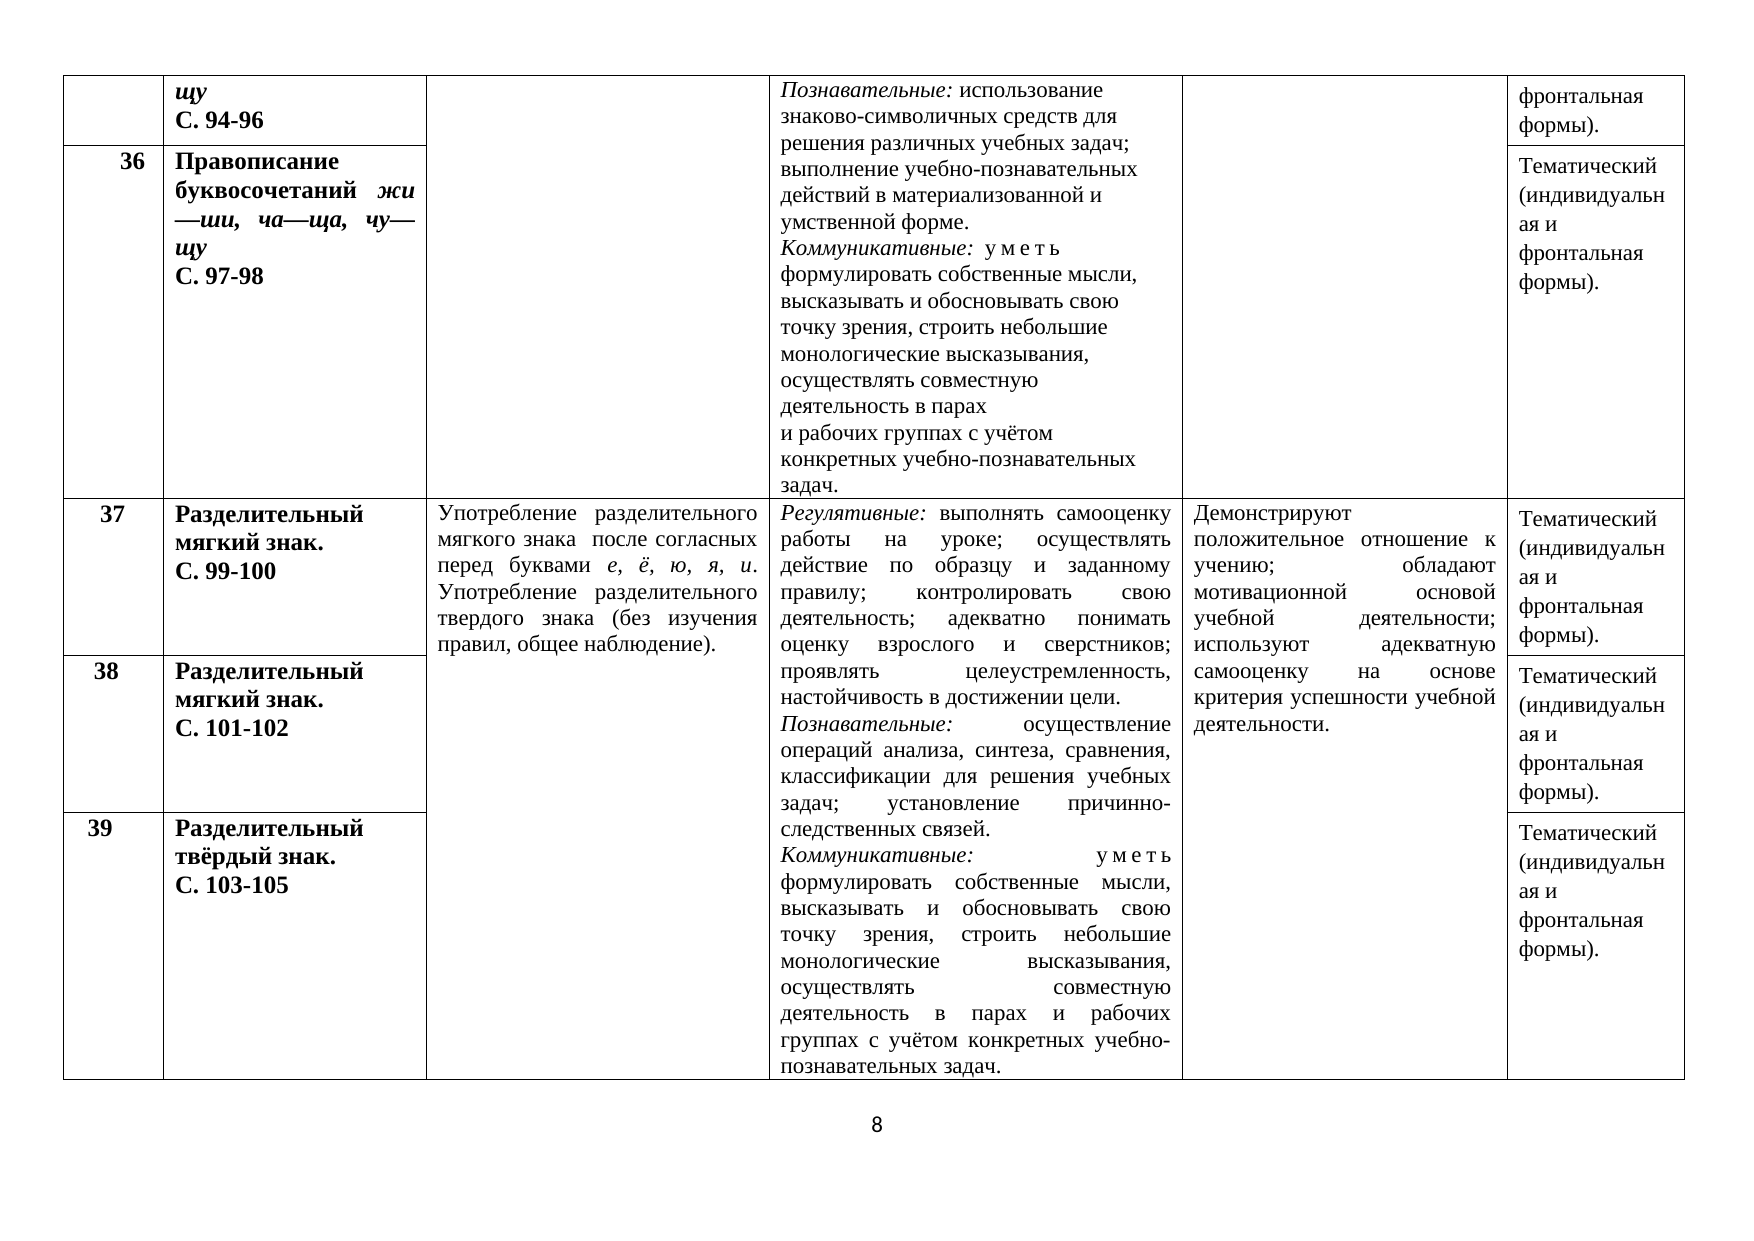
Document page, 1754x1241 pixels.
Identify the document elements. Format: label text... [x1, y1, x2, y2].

table_cell Употребление разделительного мягкого знака после согласных перед буквами е, ё, ю, я, и. Употребление разделительного твердого знака (без изучения правил, общее наблюдение). [427, 499, 769, 1078]
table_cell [164, 76, 426, 145]
table_cell 37 [64, 499, 163, 655]
table_cell Разделительный мягкий знак. С. 99-100 [164, 499, 426, 655]
table_cell Тематический (индивидуальная и фронтальная формы). [1508, 499, 1684, 655]
table_cell 36 [64, 146, 163, 498]
table_cell Тематический (индивидуальная и фронтальная формы). [1508, 656, 1684, 812]
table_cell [1508, 813, 1684, 1078]
table_cell 35 [64, 76, 163, 145]
table_cell 39 [64, 813, 163, 1078]
table_cell Разделительный твёрдый знак. С. 103-105 [164, 813, 426, 1078]
table_cell Правописание буквосочетаний жи—ши, ча—ща, чу—щу С. 97-98 [164, 146, 426, 498]
table_cell Разделительный мягкий знак. С. 101-102 [164, 656, 426, 812]
table_cell 38 [64, 656, 163, 812]
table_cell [1508, 146, 1684, 498]
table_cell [1508, 76, 1684, 145]
table_cell Регулятивные: выполнять самооценку работы на уроке; осуществлять действие по образцу и заданному правилу; контролировать свою деятельность; адекватно понимать оценку взрослого и сверстников; проявлять целеустремленность, настойчивость в достижении цели. Познавательные: осуществление операций анализа, синтеза, сравнения, классификации для решения учебных задач; установление причинно-следственных связей. Коммуникативные: уметь формулировать собственные мысли, высказывать и обосновывать свою точку зрения, строить небольшие монологические высказывания, осуществлять совместную деятельность в парах и рабочих группах с учётом конкретных учебно-познавательных задач. [770, 499, 1182, 1078]
table_cell Демонстрируют положительное отношение к учению; обладают мотивационной основой учебной деятельности; используют адекватную самооценку на основе критерия успешности учебной деятельности. [1183, 499, 1507, 1078]
